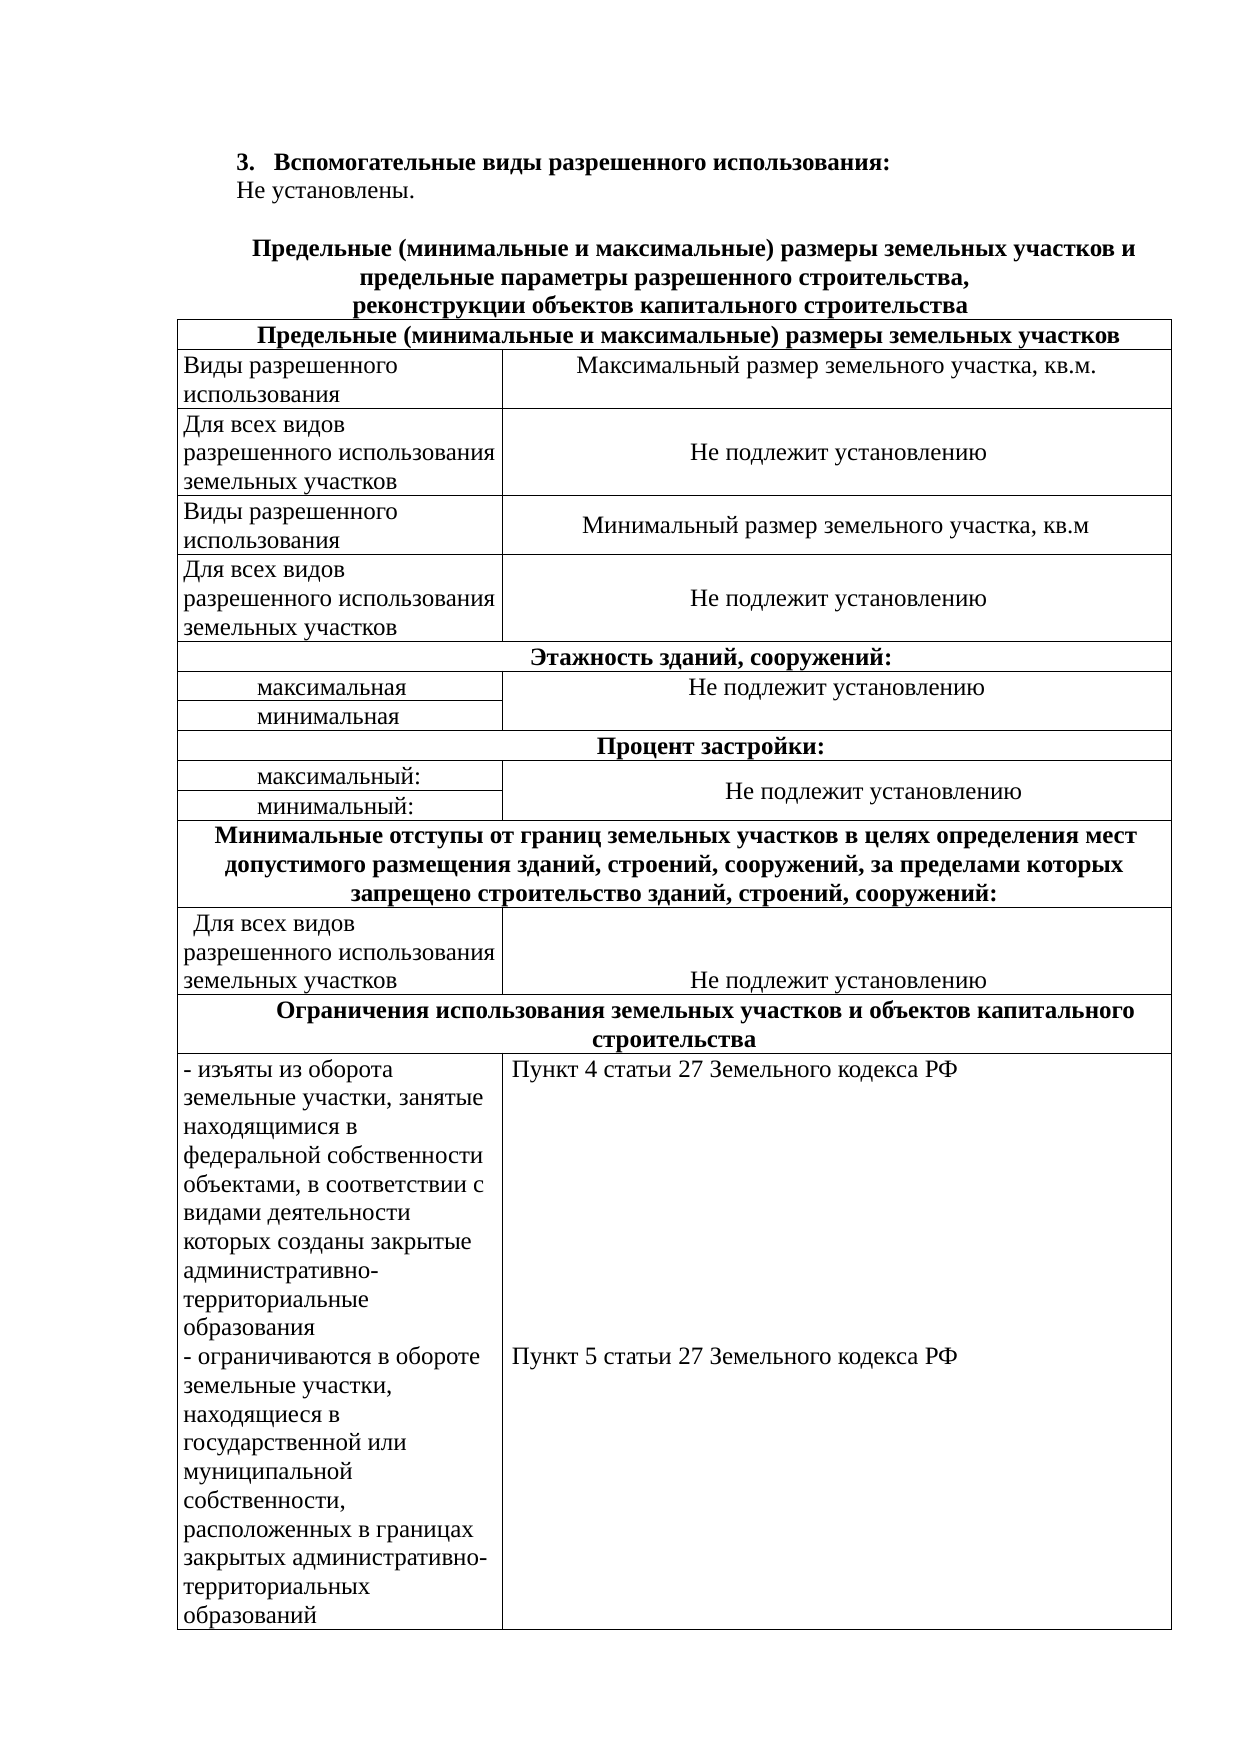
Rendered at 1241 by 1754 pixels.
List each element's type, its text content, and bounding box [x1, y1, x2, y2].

table_cell Процент застройки: [178, 731, 1171, 760]
table_cell максимальная [178, 672, 502, 700]
table_cell Не подлежит установлению [503, 672, 1171, 730]
table_cell Этажность зданий, сооружений: [178, 642, 1171, 671]
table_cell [503, 1054, 1171, 1629]
table_header Предельные (минимальные и максимальные) размеры земельных участков [178, 320, 1171, 349]
table_cell максимальный: [178, 761, 502, 790]
table_cell минимальная [178, 701, 502, 730]
table_cell Не подлежит установлению [503, 908, 1171, 994]
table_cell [178, 1054, 502, 1629]
text Предельные (минимальные и максимальные) размеры земельных участков и предельные параметры разрешенного строительства, [177, 233, 1152, 291]
table_cell Минимальный размер земельного участка, кв.м [503, 496, 1171, 553]
table_cell Виды разрешенного использования [178, 350, 502, 408]
table_cell Ограничения использования земельных участков и объектов капитального строительства [178, 995, 1171, 1053]
table_cell Не подлежит установлению [503, 555, 1171, 641]
table_cell Виды разрешенного использования [178, 496, 502, 553]
text 3. Вспомогательные виды разрешенного использования: [177, 147, 1152, 176]
table_cell Не подлежит установлению [503, 761, 1171, 819]
table_cell Максимальный размер земельного участка, кв.м. [503, 350, 1171, 408]
table_cell минимальный: [178, 791, 502, 819]
table_cell Для всех видов разрешенного использования земельных участков [178, 908, 502, 994]
text Не установлены. [177, 176, 1152, 204]
table_cell Для всех видов разрешенного использования земельных участков [178, 409, 502, 495]
table_cell Не подлежит установлению [503, 409, 1171, 495]
table_cell Минимальные отступы от границ земельных участков в целях определения мест допустимого размещения зданий, строений, сооружений, за пределами которых запрещено строительство зданий, строений, сооружений: [178, 821, 1171, 907]
text реконструкции объектов капитального строительства [177, 291, 1152, 319]
table_cell Для всех видов разрешенного использования земельных участков [178, 555, 502, 641]
